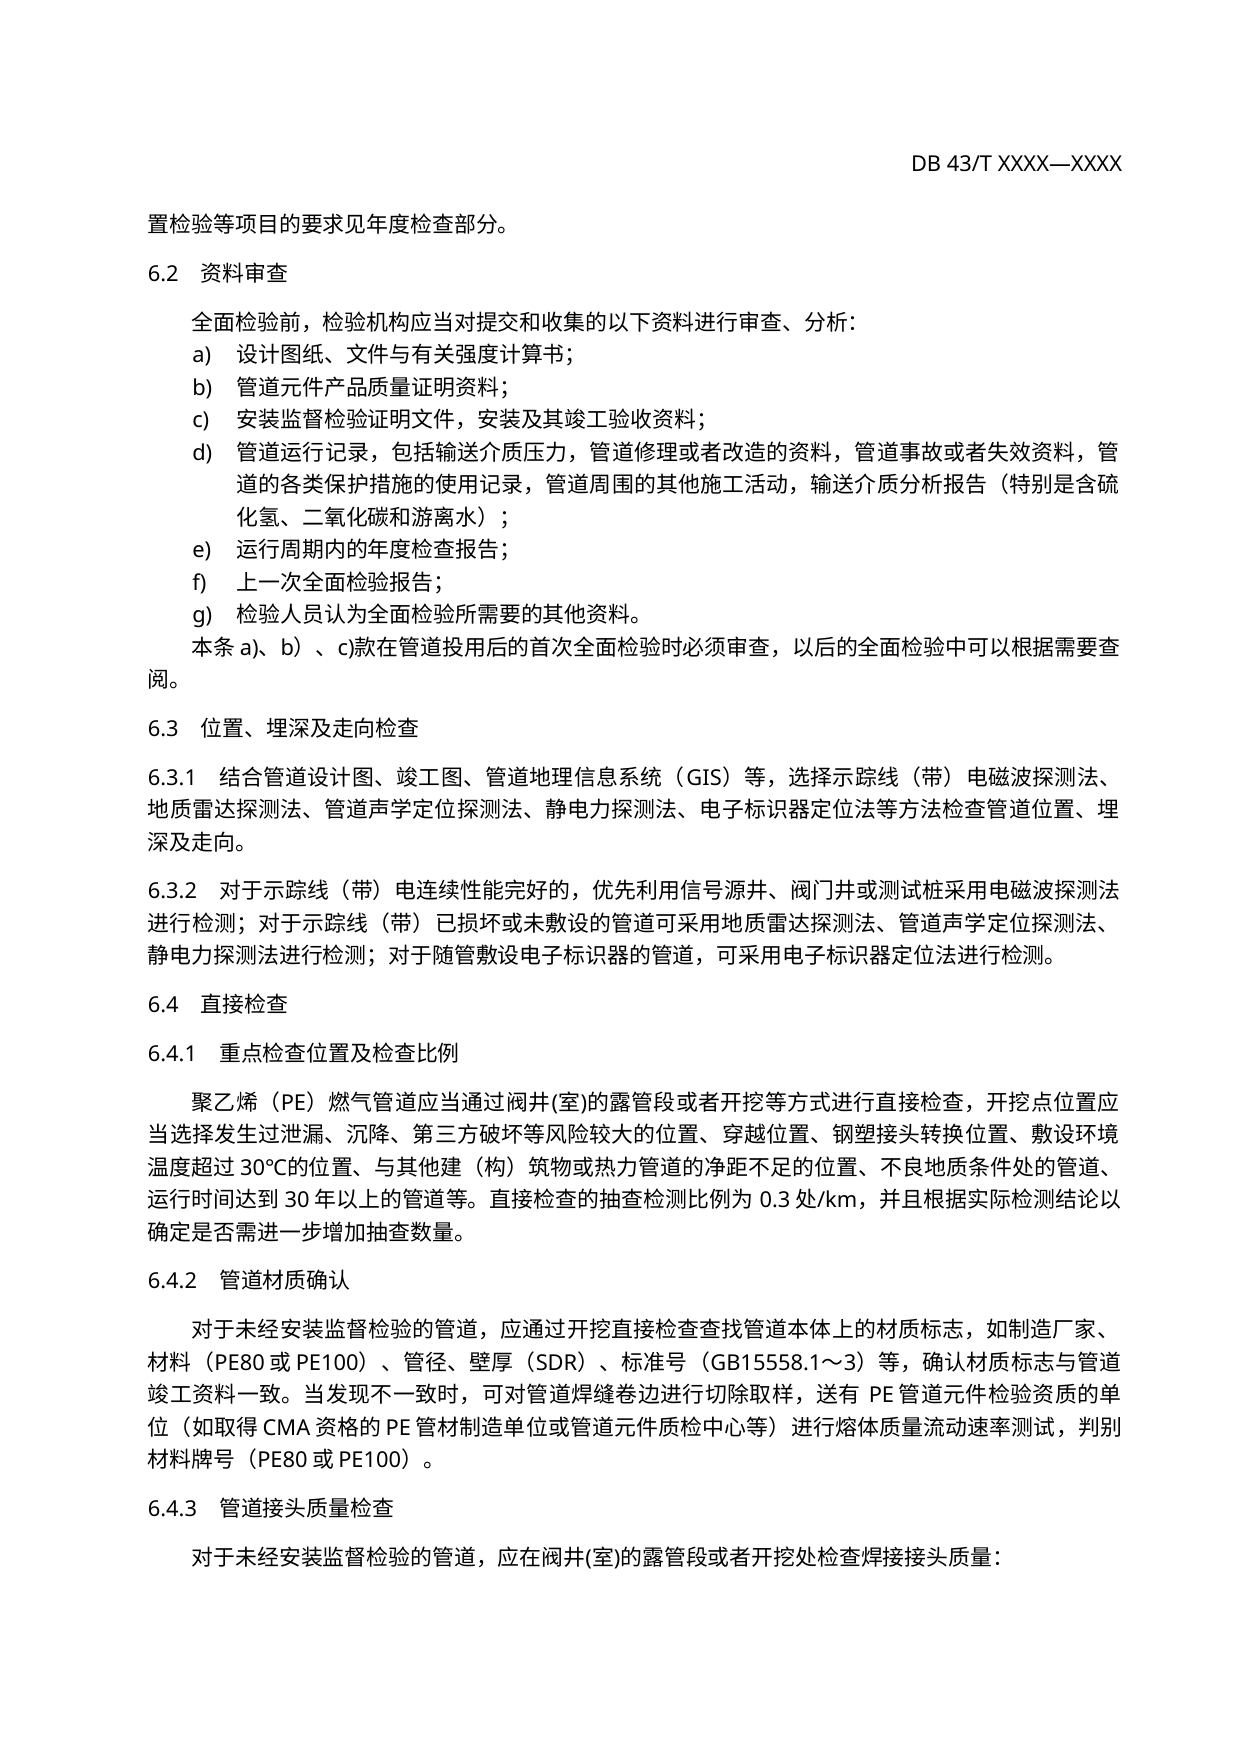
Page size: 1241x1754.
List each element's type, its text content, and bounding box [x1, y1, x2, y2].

text 对于示踪线（带）电连续性能完好的，优先利用信号源井、阀门井或测试桩采用电磁波探测法进行检测；对于示踪线（带）已损坏或未敷设的管道可采用地质雷达探测法、管道声学定位探测法、静电力探测法进行检测；对于随管敷设电子标识器的管道，可采用电子标识器定位法进行检测。 [148, 873, 1122, 971]
text 位置、埋深及走向检查 [148, 711, 1122, 743]
text 结合管道设计图、竣工图、管道地理信息系统（GIS）等，选择示踪线（带）电磁波探测法、地质雷达探测法、管道声学定位探测法、静电力探测法、电子标识器定位法等方法检查管道位置、埋深及走向。 [148, 759, 1122, 857]
text 本条a)、b）、c)款在管道投用后的首次全面检验时必须审查，以后的全面检验中可以根据需要查阅。 [148, 629, 1122, 694]
text 直接检查 [148, 987, 1122, 1019]
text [148, 207, 1122, 239]
list 设计图纸、文件与有关强度计算书； [192, 337, 1122, 369]
text 安装监督检验证明文件，安装及其竣工验收资料； [192, 402, 1122, 434]
text 聚乙烯（PE）燃气管道应当通过阀井(室)的露管段或者开挖等方式进行直接检查，开挖点位置应当选择发生过泄漏、沉降、第三方破坏等风险较大的位置、穿越位置、钢塑接头转换位置、敷设环境温度超过30℃的位置、与其他建（构）筑物或热力管道的净距不足的位置、不良地质条件处的管道、运行时间达到30年以上的管道等。直接检查的抽查检测比例为0.3处/km，并且根据实际检测结论以确定是否需进一步增加抽查数量。 [148, 1084, 1122, 1247]
text 运行周期内的年度检查报告； [192, 532, 1122, 564]
text 管道材质确认 [148, 1263, 1122, 1296]
text 重点检查位置及检查比例 [148, 1036, 1122, 1068]
text 对于未经安装监督检验的管道，应通过开挖直接检查查找管道本体上的材质标志，如制造厂家、材料（PE80或PE100）、管径、壁厚（SDR）、标准号（GB15558.1～3）等，确认材质标志与管道竣工资料一致。当发现不一致时，可对管道焊缝卷边进行切除取样，送有PE管道元件检验资质的单位（如取得CMA资格的PE管材制造单位或管道元件质检中心等）进行熔体质量流动速率测试，判别材料牌号（PE80或PE100）。 [148, 1312, 1122, 1474]
text 资料审查 [148, 256, 1122, 288]
text 检验人员认为全面检验所需要的其他资料。 [192, 597, 1122, 629]
text 管道元件产品质量证明资料； [192, 369, 1122, 402]
text 管道运行记录，包括输送介质压力，管道修理或者改造的资料，管道事故或者失效资料，管道的各类保护措施的使用记录，管道周围的其他施工活动，输送介质分析报告（特别是含硫化氢、二氧化碳和游离水）； [192, 434, 1122, 532]
text 上一次全面检验报告； [192, 564, 1122, 597]
text 对于未经安装监督检验的管道，应在阀井(室)的露管段或者开挖处检查焊接接头质量： [148, 1539, 1122, 1572]
text 全面检验前，检验机构应当对提交和收集的以下资料进行审查、分析： [148, 304, 1122, 337]
text 管道接头质量检查 [148, 1491, 1122, 1523]
